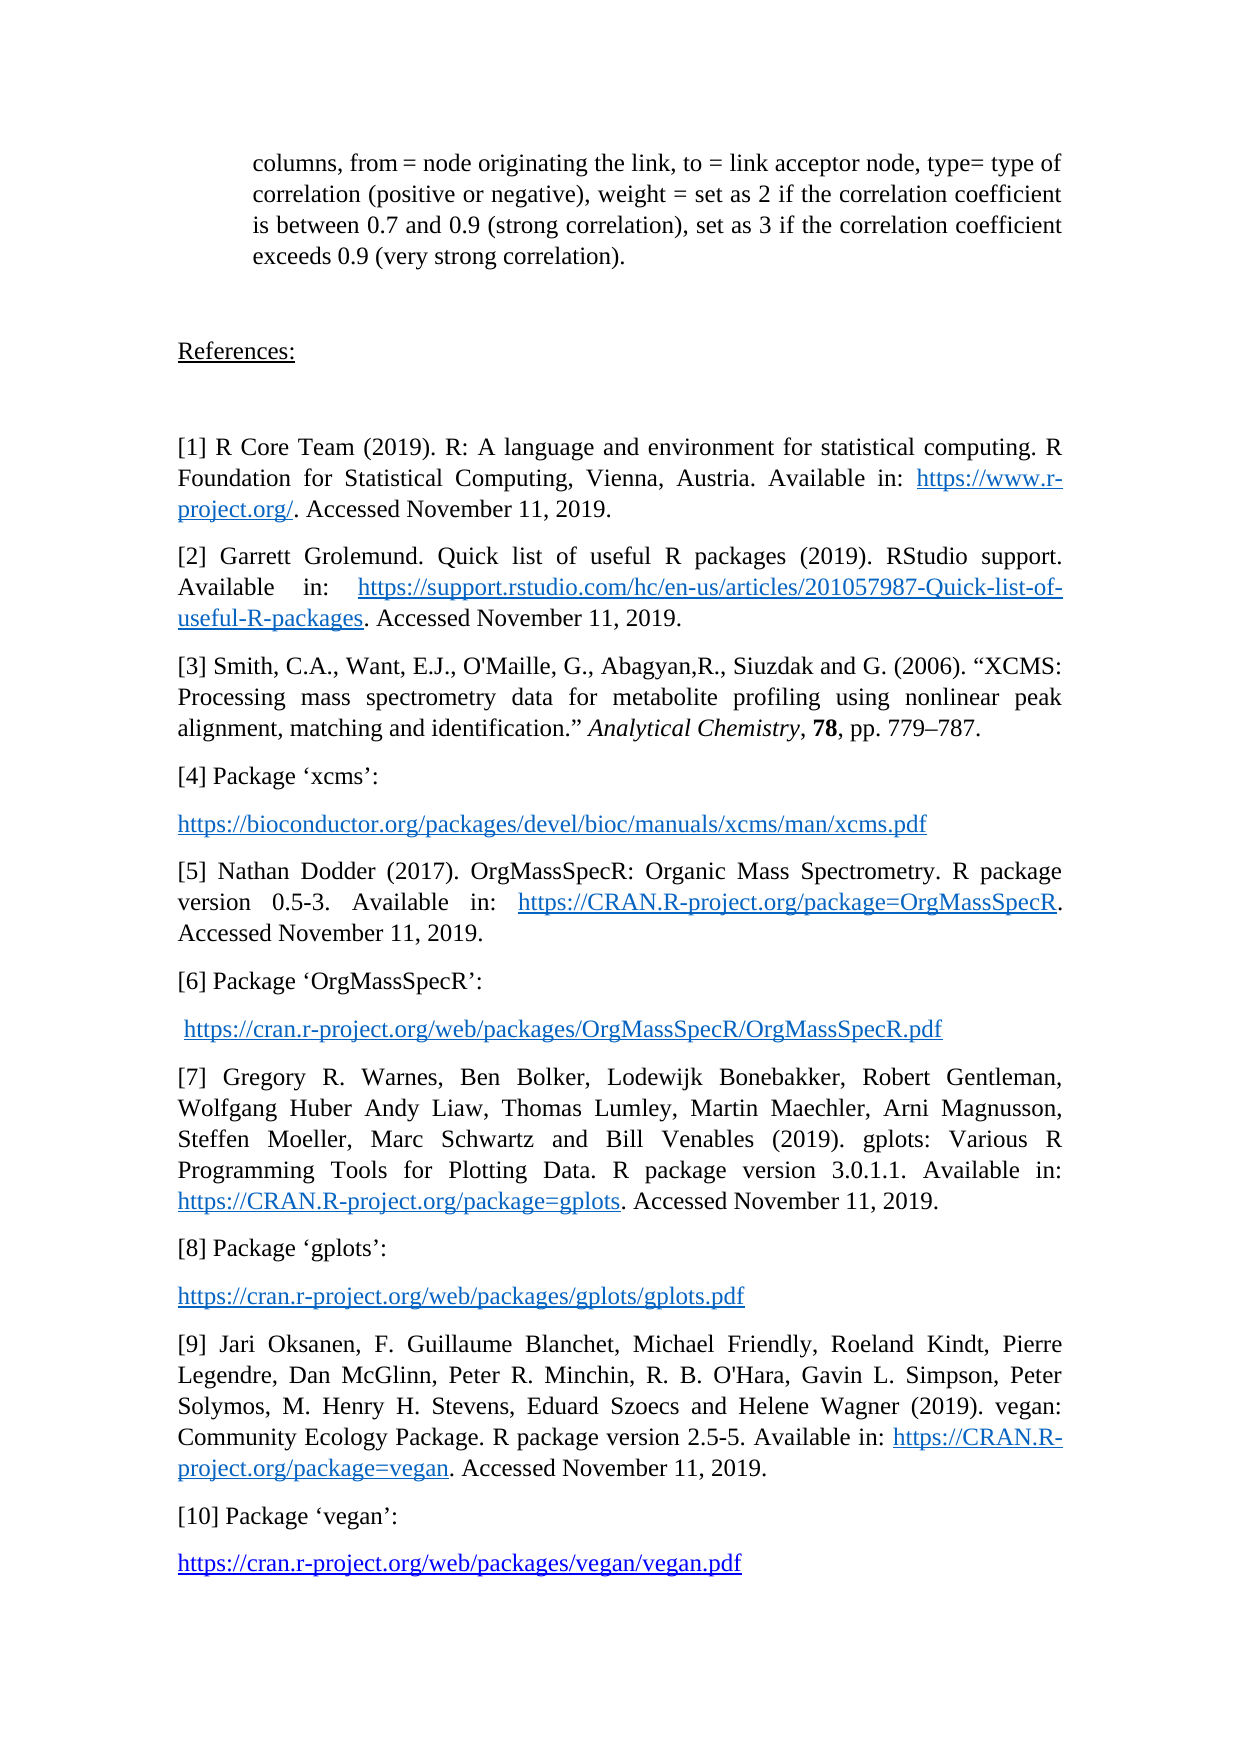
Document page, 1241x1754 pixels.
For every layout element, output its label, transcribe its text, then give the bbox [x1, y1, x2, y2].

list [215, 148, 1063, 269]
text https://bioconductor.org/packages/devel/bioc/manuals/xcms/man/xcms.pdf [177, 809, 1063, 837]
text https://cran.r-project.org/web/packages/gplots/gplots.pdf [177, 1281, 1063, 1310]
text References: [177, 336, 1063, 365]
text [1] R Core Team (2019). R: A language and environment for statistical computing. R Foundation for Statistical Computing, Vienna, Austria. Available in: https://www.r-project.org/. Accessed November 11, 2019. [177, 432, 1063, 522]
text [4] Package ‘xcms’: [177, 761, 1063, 790]
text [6] Package ‘OrgMassSpecR’: [177, 966, 1063, 995]
text [2] Garrett Grolemund. Quick list of useful R packages (2019). RStudio support. Available in: https://support.rstudio.com/hc/en-us/articles/201057987-Quick-list-of-useful-R-packages. Accessed November 11, 2019. [177, 541, 1063, 632]
text [5] Nathan Dodder (2017). OrgMassSpecR: Organic Mass Spectrometry. R package version 0.5-3. Available in: https://CRAN.R-project.org/package=OrgMassSpecR. Accessed November 11, 2019. [177, 856, 1063, 947]
text [10] Package ‘vegan’: [177, 1501, 1063, 1529]
text [8] Package ‘gplots’: [177, 1233, 1063, 1262]
text [3] Smith, C.A., Want, E.J., O'Maille, G., Abagyan,R., Siuzdak and G. (2006). “XCMS: Processing mass spectrometry data for metabolite profiling using nonlinear peak alignment, matching and identification.” Analytical Chemistry, 78, pp. 779–787. [177, 651, 1063, 742]
text https://cran.r-project.org/web/packages/OrgMassSpecR/OrgMassSpecR.pdf [177, 1014, 1063, 1043]
text https://cran.r-project.org/web/packages/vegan/vegan.pdf [177, 1548, 1063, 1577]
text [9] Jari Oksanen, F. Guillaume Blanchet, Michael Friendly, Roeland Kindt, Pierre Legendre, Dan McGlinn, Peter R. Minchin, R. B. O'Hara, Gavin L. Simpson, Peter Solymos, M. Henry H. Stevens, Eduard Szoecs and Helene Wagner (2019). vegan: Community Ecology Package. R package version 2.5-5. Available in: https://CRAN.R-project.org/package=vegan. Accessed November 11, 2019. [177, 1329, 1063, 1482]
text [7] Gregory R. Warnes, Ben Bolker, Lodewijk Bonebakker, Robert Gentleman, Wolfgang Huber Andy Liaw, Thomas Lumley, Martin Maechler, Arni Magnusson, Steffen Moeller, Marc Schwartz and Bill Venables (2019). gplots: Various R Programming Tools for Plotting Data. R package version 3.0.1.1. Available in: https://CRAN.R-project.org/package=gplots. Accessed November 11, 2019. [177, 1062, 1063, 1214]
